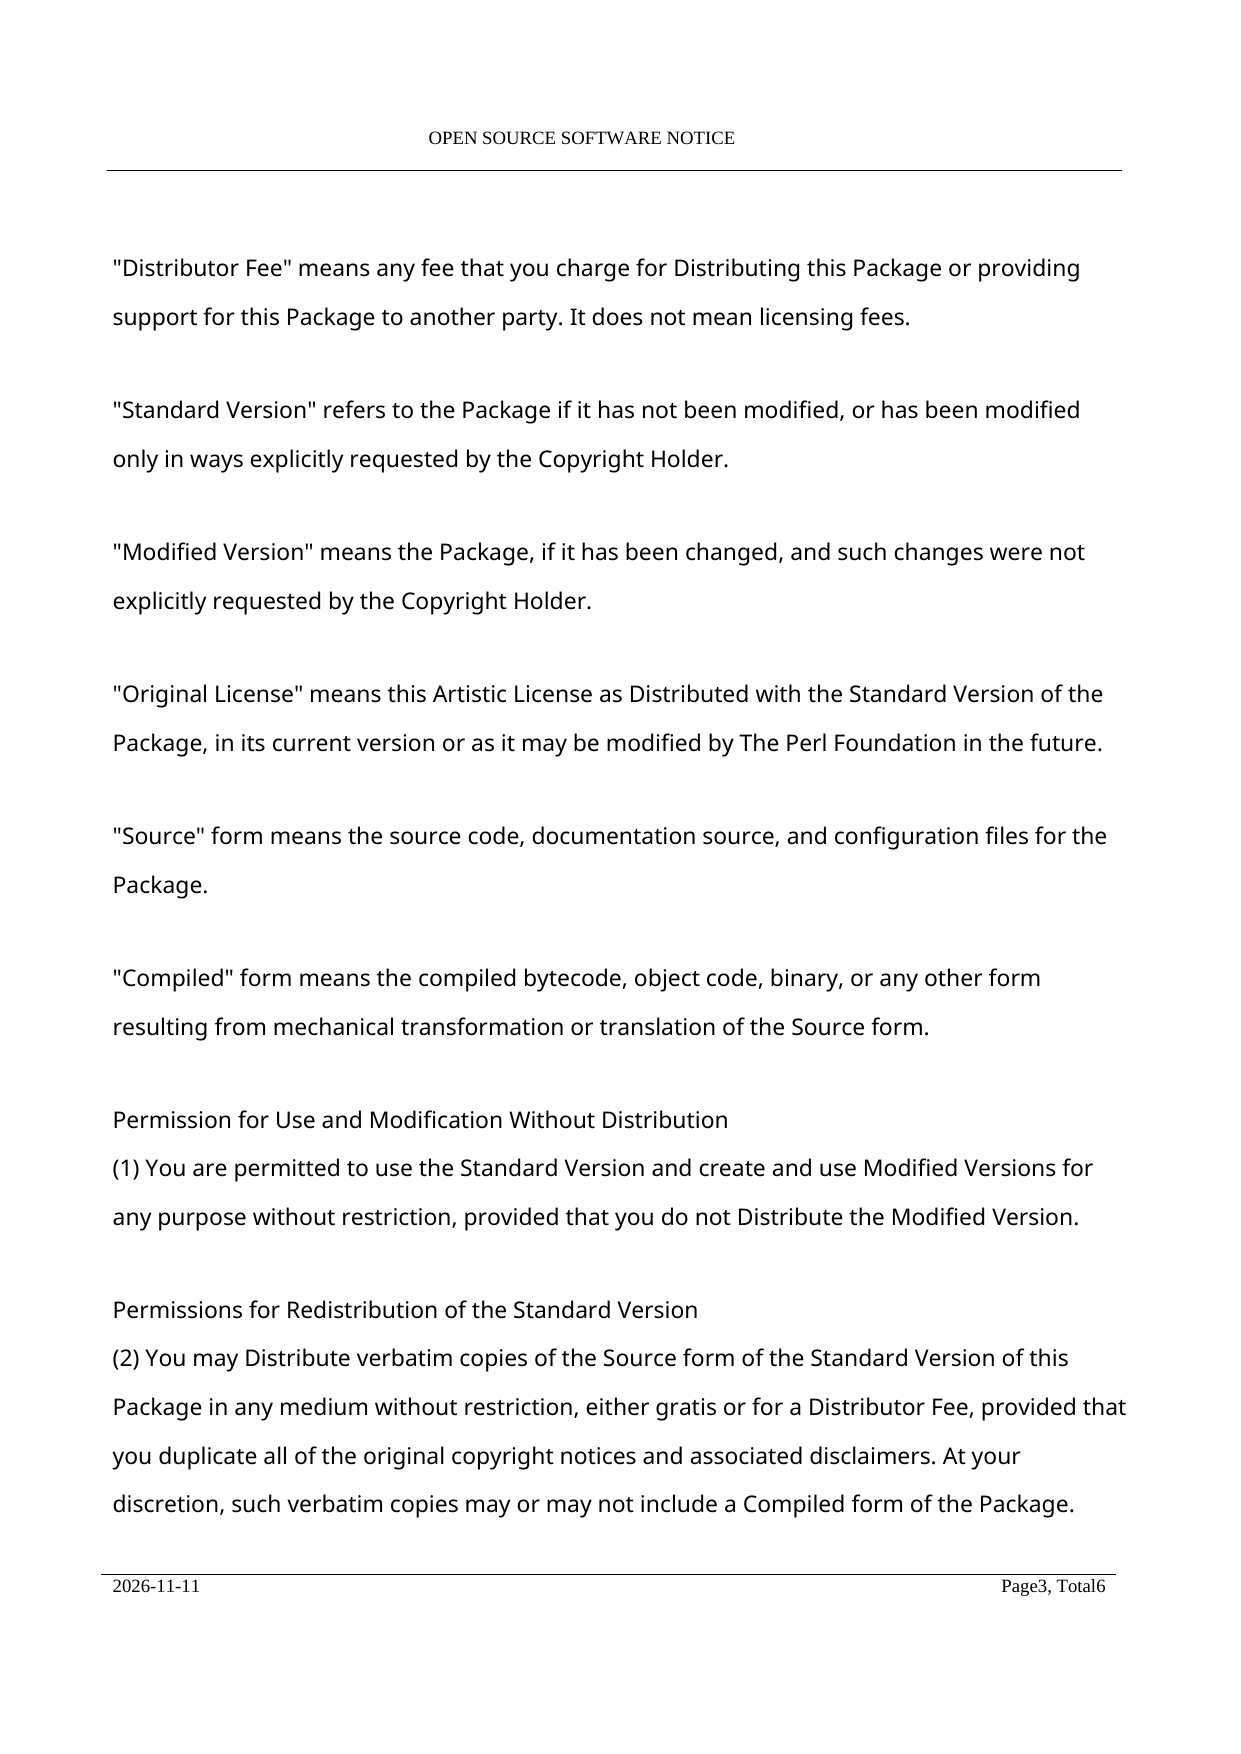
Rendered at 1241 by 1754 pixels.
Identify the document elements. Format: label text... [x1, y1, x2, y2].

text "Original License" means this Artistic License as Distributed with the Standard Version of the Package, in its current version or as it may be modified by The Perl Foundation in the future. [112, 677, 1128, 759]
text (1) You are permitted to use the Standard Version and create and use Modified Versions for any purpose without restriction, provided that you do not Distribute the Modified Version. [112, 1151, 1128, 1233]
text Permission for Use and Modification Without Distribution [112, 1103, 1128, 1136]
text "Distributor Fee" means any fee that you charge for Distributing this Package or providing support for this Package to another party. It does not mean licensing fees. [112, 251, 1128, 333]
text Permissions for Redistribution of the Standard Version [112, 1293, 1128, 1326]
text "Standard Version" refers to the Package if it has not been modified, or has been modified only in ways explicitly requested by the Copyright Holder. [112, 393, 1128, 475]
text "Modified Version" means the Package, if it has been changed, and such changes were not explicitly requested by the Copyright Holder. [112, 535, 1128, 617]
text (2) You may Distribute verbatim copies of the Source form of the Standard Version of this Package in any medium without restriction, either gratis or for a Distributor Fee, provided that you duplicate all of the original copyright notices and associated disclaimers. At your discretion, such verbatim copies may or may not include a Compiled form of the Package. [112, 1342, 1128, 1520]
text "Compiled" form means the compiled bytecode, object code, binary, or any other form resulting from mechanical transformation or translation of the Source form. [112, 961, 1128, 1043]
text "Source" form means the source code, documentation source, and configuration files for the Package. [112, 819, 1128, 901]
